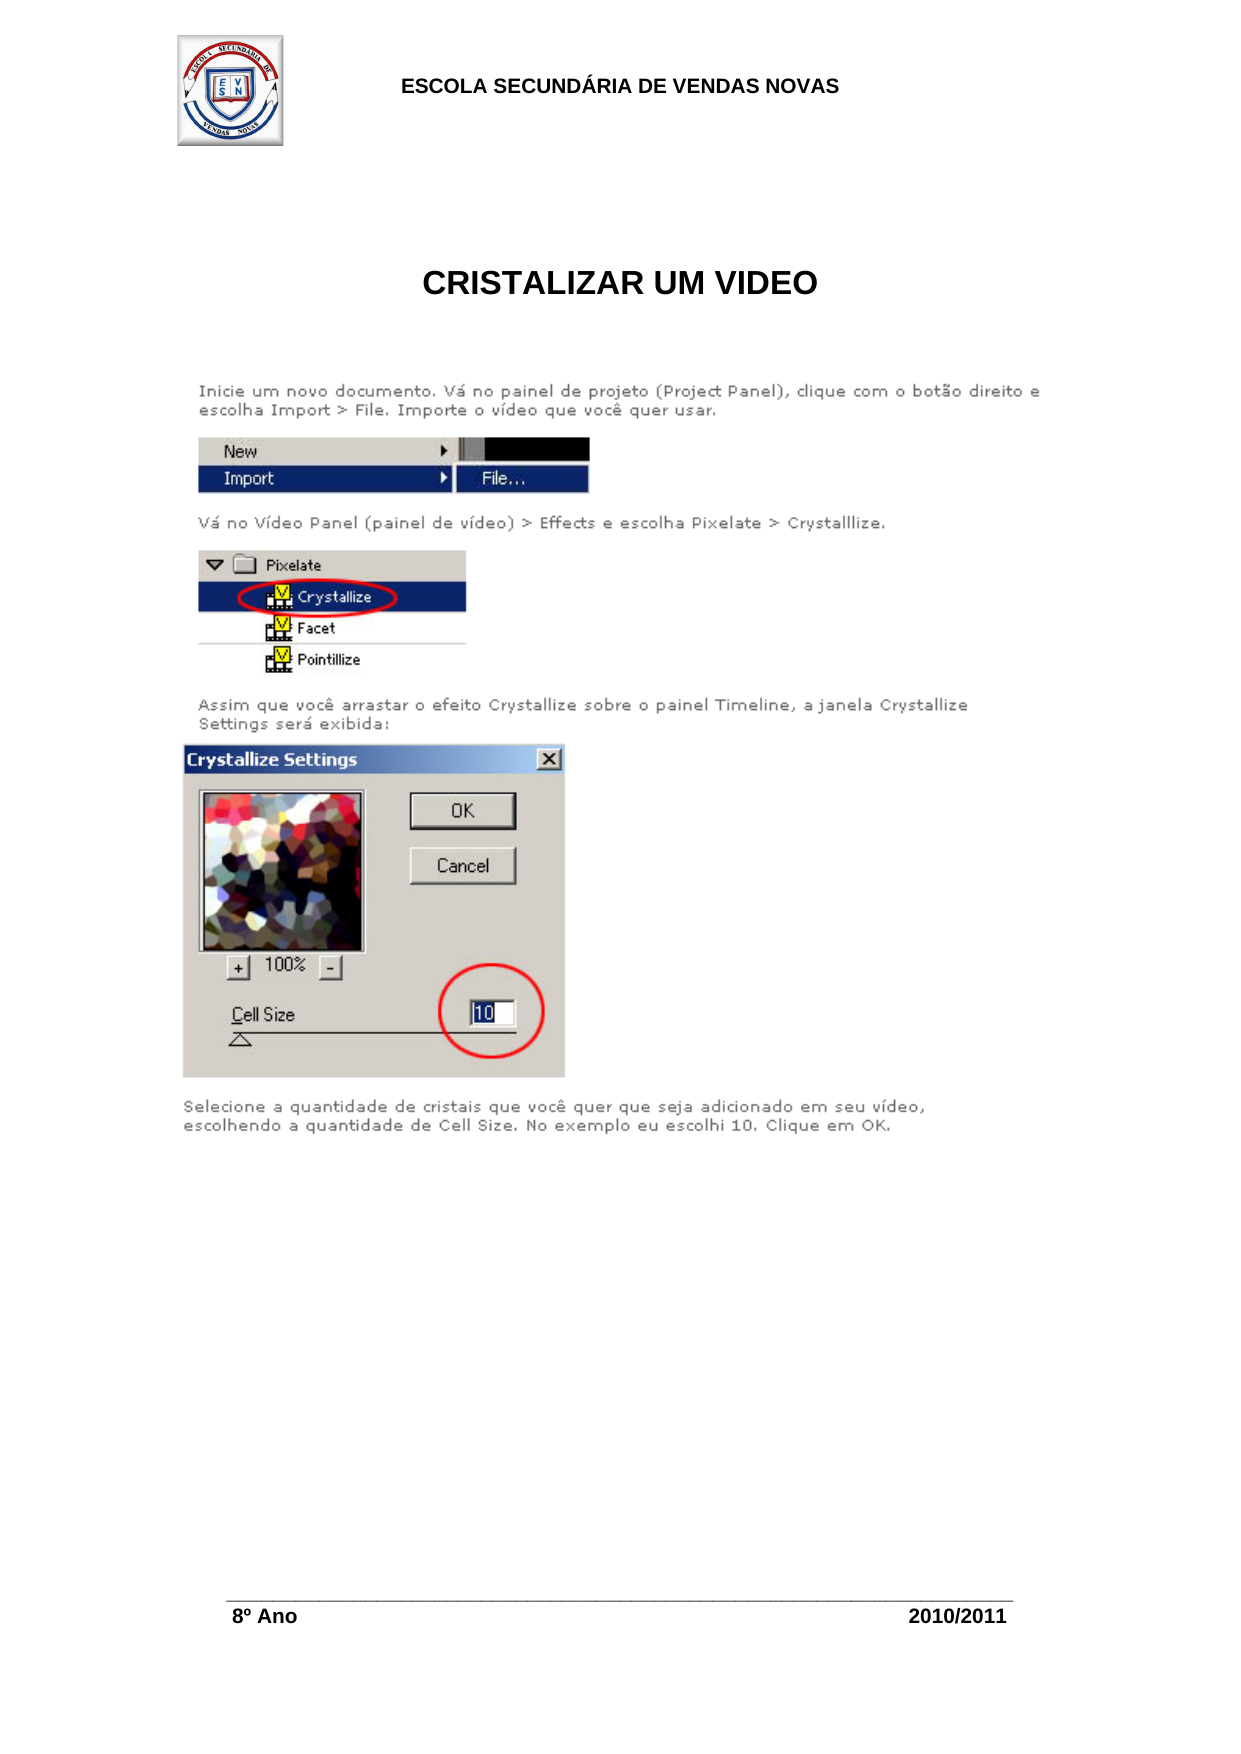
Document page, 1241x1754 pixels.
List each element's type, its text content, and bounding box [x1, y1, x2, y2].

picture [177, 35, 284, 146]
text CRISTALIZAR UM VIDEO [177, 263, 1063, 301]
picture [177, 378, 1047, 1153]
